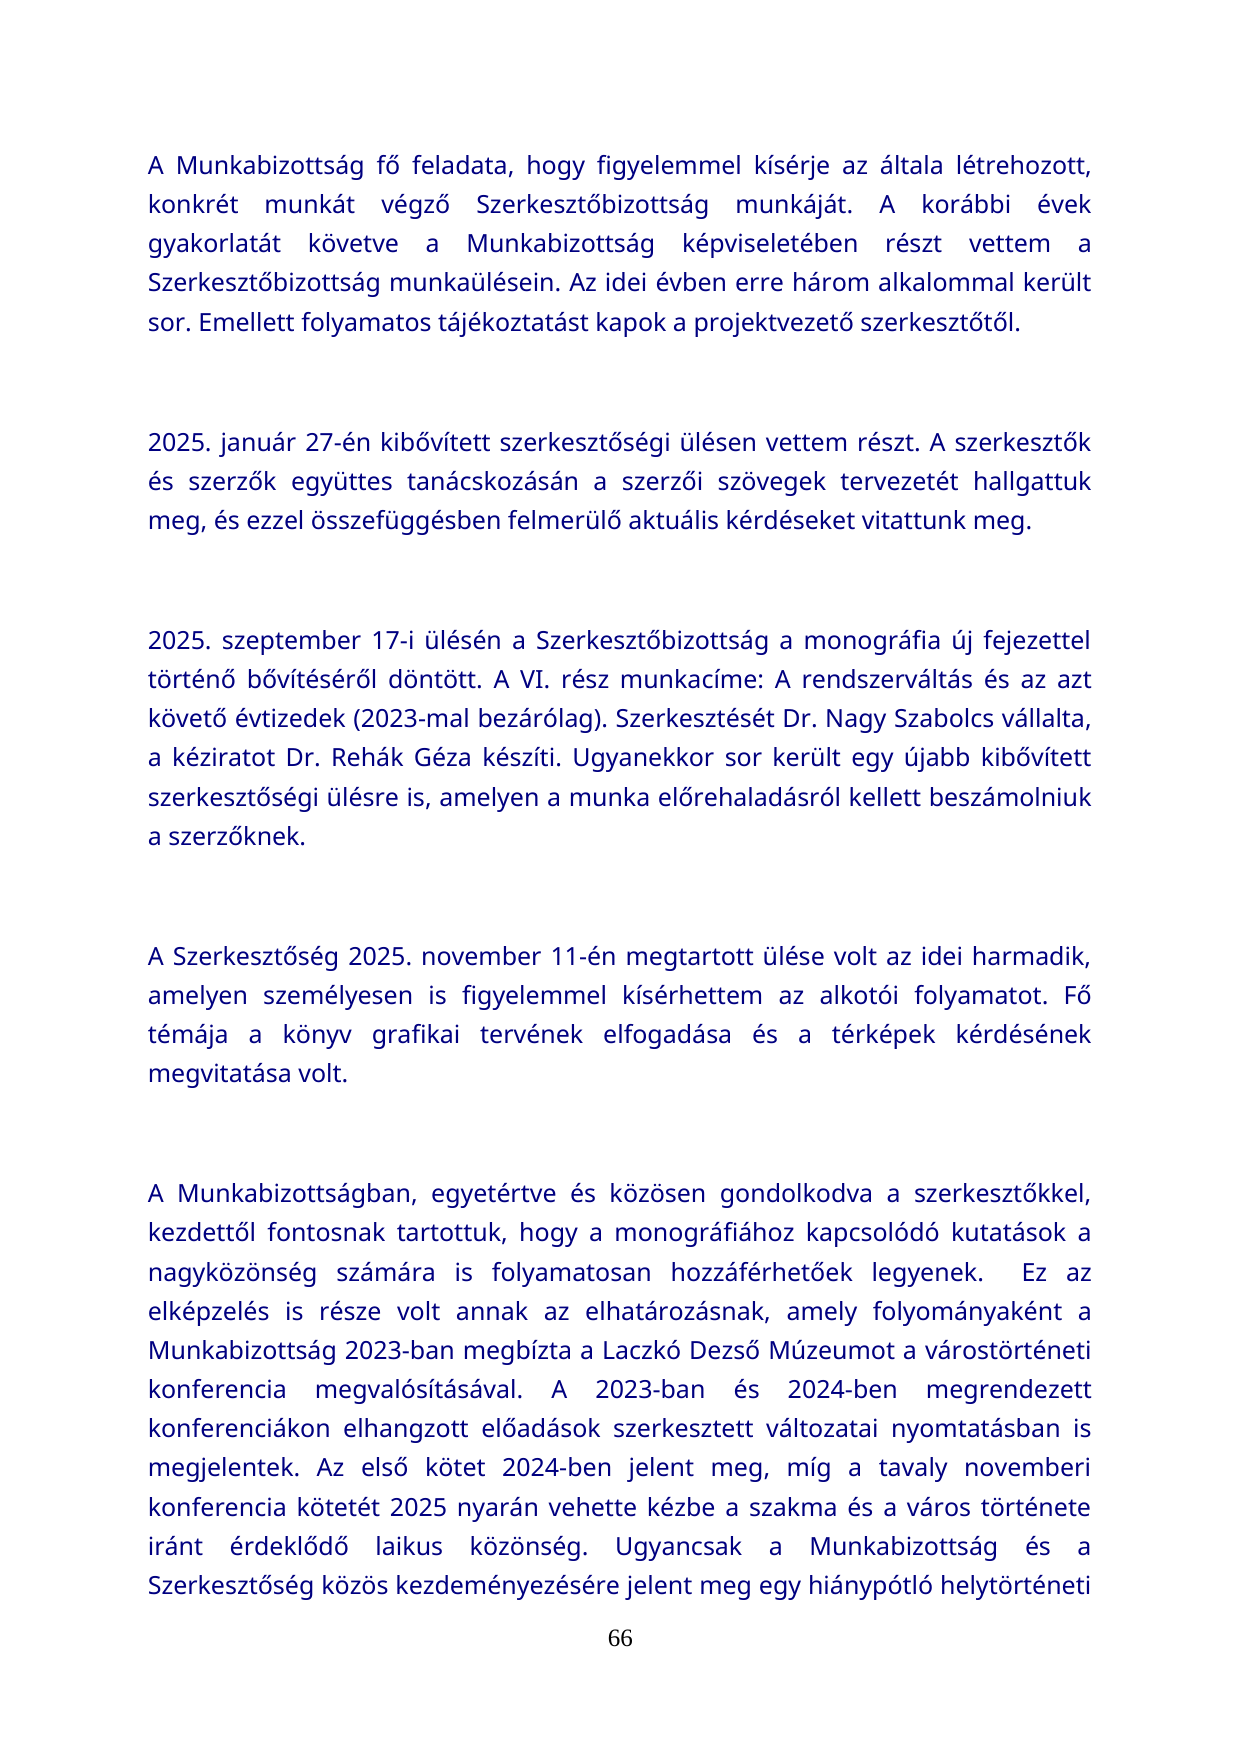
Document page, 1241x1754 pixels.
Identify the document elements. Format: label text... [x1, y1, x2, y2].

text A Munkabizottság fő feladata, hogy figyelemmel kísérje az általa létrehozott, konkrét munkát végző Szerkesztőbizottság munkáját. A korábbi évek gyakorlatát követve a Munkabizottság képviseletében részt vettem a Szerkesztőbizottság munkaülésein. Az idei évben erre három alkalommal került sor. Emellett folyamatos tájékoztatást kapok a projektvezető szerkesztőtől. [148, 148, 1093, 338]
text 2025. szeptember 17-i ülésén a Szerkesztőbizottság a monográfia új fejezettel történő bővítéséről döntött. A VI. rész munkacíme: A rendszerváltás és az azt követő évtizedek (2023-mal bezárólag). Szerkesztését Dr. Nagy Szabolcs vállalta, a kéziratot Dr. Rehák Géza készíti. Ugyanekkor sor került egy újabb kibővített szerkesztőségi ülésre is, amelyen a munka előrehaladásról kellett beszámolniuk a szerzőknek. [148, 623, 1093, 852]
text A Szerkesztőség 2025. november 11-én megtartott ülése volt az idei harmadik, amelyen személyesen is figyelemmel kísérhettem az alkotói folyamatot. Fő témája a könyv grafikai tervének elfogadása és a térképek kérdésének megvitatása volt. [148, 938, 1093, 1090]
text 2025. január 27-én kibővített szerkesztőségi ülésen vettem részt. A szerkesztők és szerzők együttes tanácskozásán a szerzői szövegek tervezetét hallgattuk meg, és ezzel összefüggésben felmerülő aktuális kérdéseket vitattunk meg. [148, 424, 1093, 537]
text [148, 1176, 1093, 1602]
